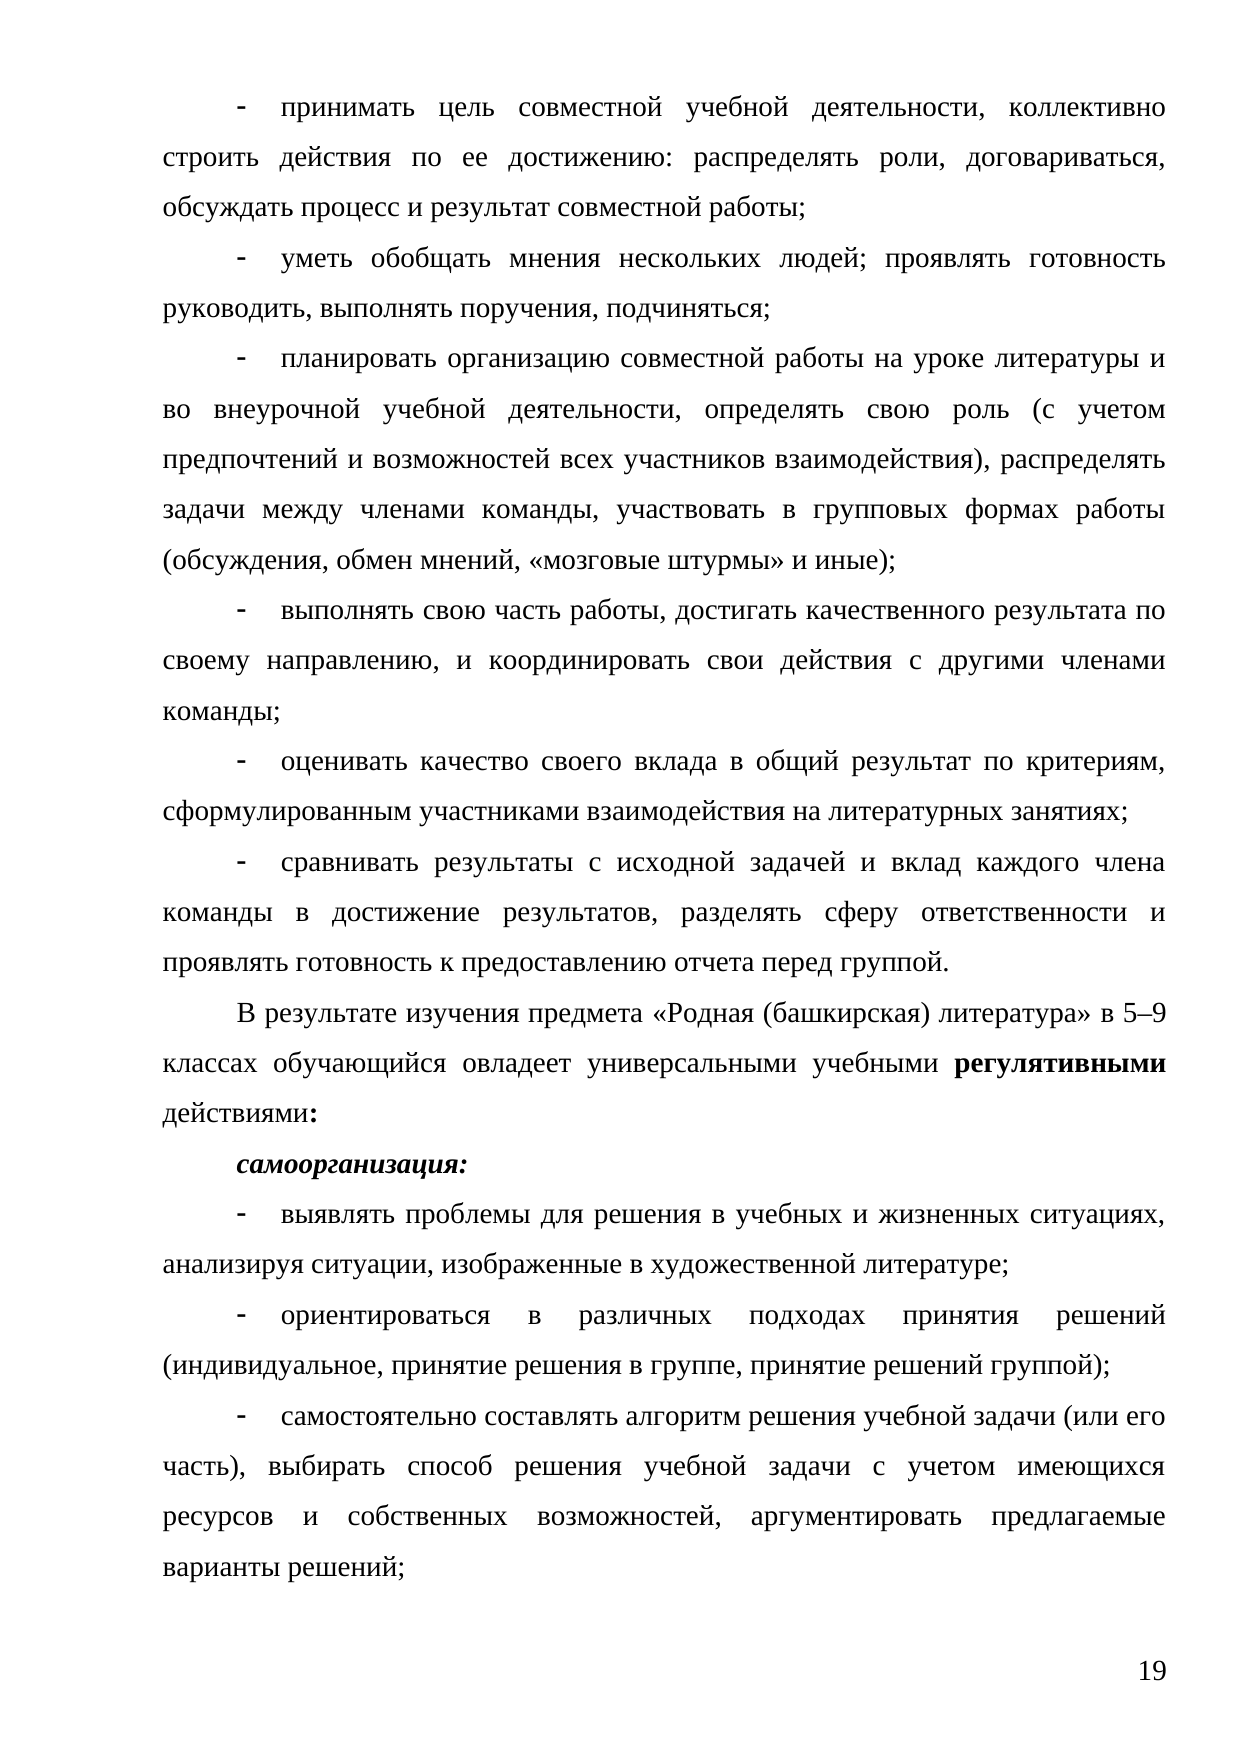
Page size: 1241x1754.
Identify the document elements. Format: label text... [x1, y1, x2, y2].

list выполнять свою часть работы, достигать качественного результата по своему направлению, и координировать свои действия с другими членами команды; [162, 592, 1166, 726]
list самостоятельно составлять алгоритм решения учебной задачи (или его часть), выбирать способ решения учебной задачи с учетом имеющихся ресурсов и собственных возможностей, аргументировать предлагаемые варианты решений; [162, 1398, 1166, 1582]
list сравнивать результаты с исходной задачей и вклад каждого члена команды в достижение результатов, разделять сферу ответственности и проявлять готовность к предоставлению отчета перед группой. [162, 844, 1166, 978]
list планировать организацию совместной работы на уроке литературы и во внеурочной учебной деятельности, определять свою роль (с учетом предпочтений и возможностей всех участников взаимодействия), распределять задачи между членами команды, участвовать в групповых формах работы (обсуждения, обмен мнений, «мозговые штурмы» и иные); [162, 340, 1166, 575]
list выявлять проблемы для решения в учебных и жизненных ситуациях, анализируя ситуации, изображенные в художественной литературе; [162, 1196, 1166, 1280]
list ориентироваться в различных подходах принятия решений (индивидуальное, принятие решения в группе, принятие решений группой); [162, 1297, 1166, 1381]
list оценивать качество своего вклада в общий результат по критериям, сформулированным участниками взаимодействия на литературных занятиях; [162, 743, 1166, 827]
text В результате изучения предмета «Родная (башкирская) литература» в 5–9 классах обучающийся овладеет универсальными учебными регулятивными действиями: [162, 995, 1166, 1129]
text cамоорганизация: [162, 1146, 1166, 1179]
list уметь обобщать мнения нескольких людей; проявлять готовность руководить, выполнять поручения, подчиняться; [162, 240, 1166, 324]
list принимать цель совместной учебной деятельности, коллективно строить действия по ее достижению: распределять роли, договариваться, обсуждать процесс и результат совместной работы; [162, 89, 1166, 223]
